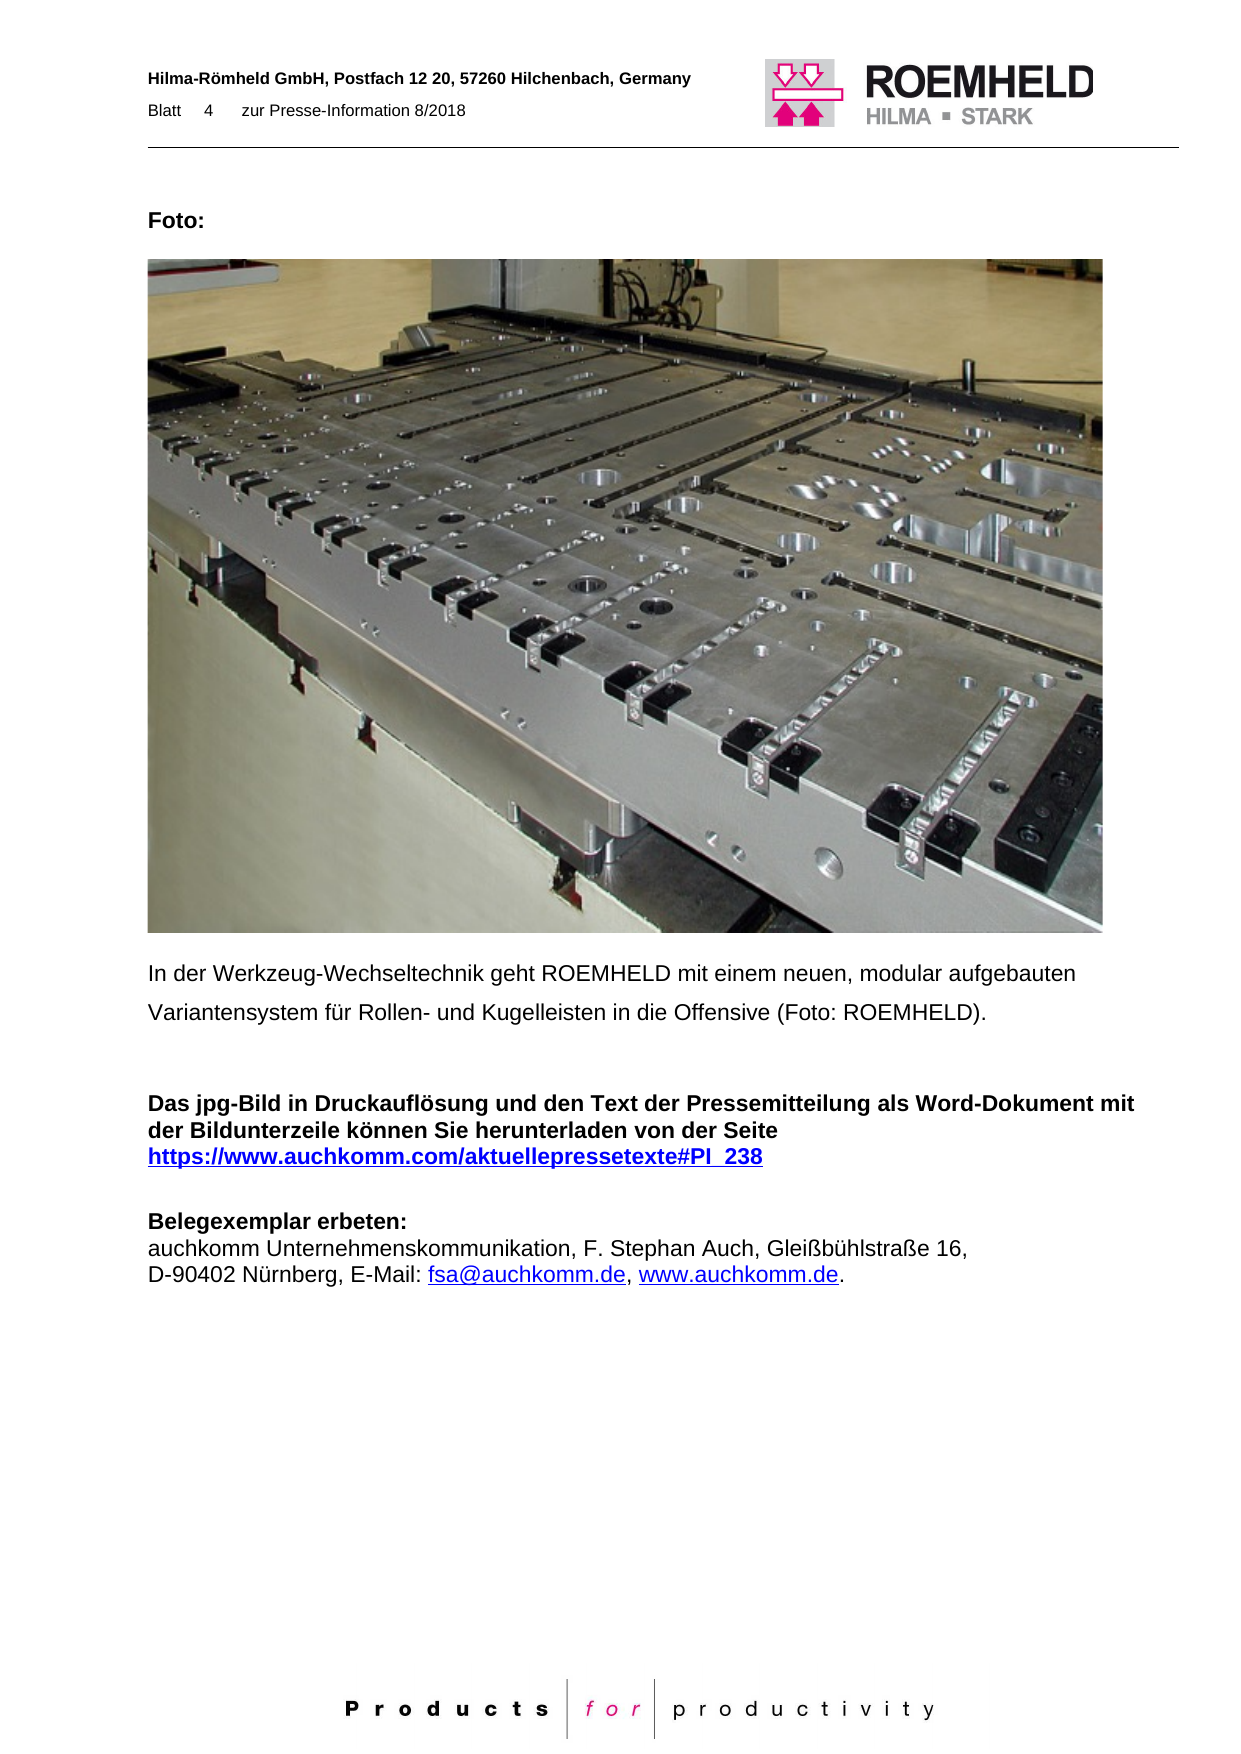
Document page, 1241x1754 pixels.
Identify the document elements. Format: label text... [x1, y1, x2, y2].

text In der Werkzeug-Wechseltechnik geht ROEMHELD mit einem neuen, modular aufgebauten Variantensystem für Rollen- und Kugelleisten in die Offensive (Foto: ROEMHELD). [148, 960, 1162, 1026]
text Das jpg-Bild in Druckauflösung und den Text der Pressemitteilung als Word-Dokument mit der Bildunterzeile können Sie herunterladen von der Seite https://www.auchkomm.com/aktuellepressetexte#PI_238 [148, 1090, 1162, 1169]
picture [147, 259, 1103, 933]
text Foto: [148, 207, 1162, 233]
picture [299, 1663, 990, 1749]
text auchkomm Unternehmenskommunikation, F. Stephan Auch, Gleißbühlstraße 16, D-90402 Nürnberg, E-Mail: fsa@auchkomm.de, www.auchkomm.de. [148, 1234, 1162, 1287]
text Belegexemplar erbeten: [148, 1208, 1162, 1234]
picture [763, 59, 1093, 126]
